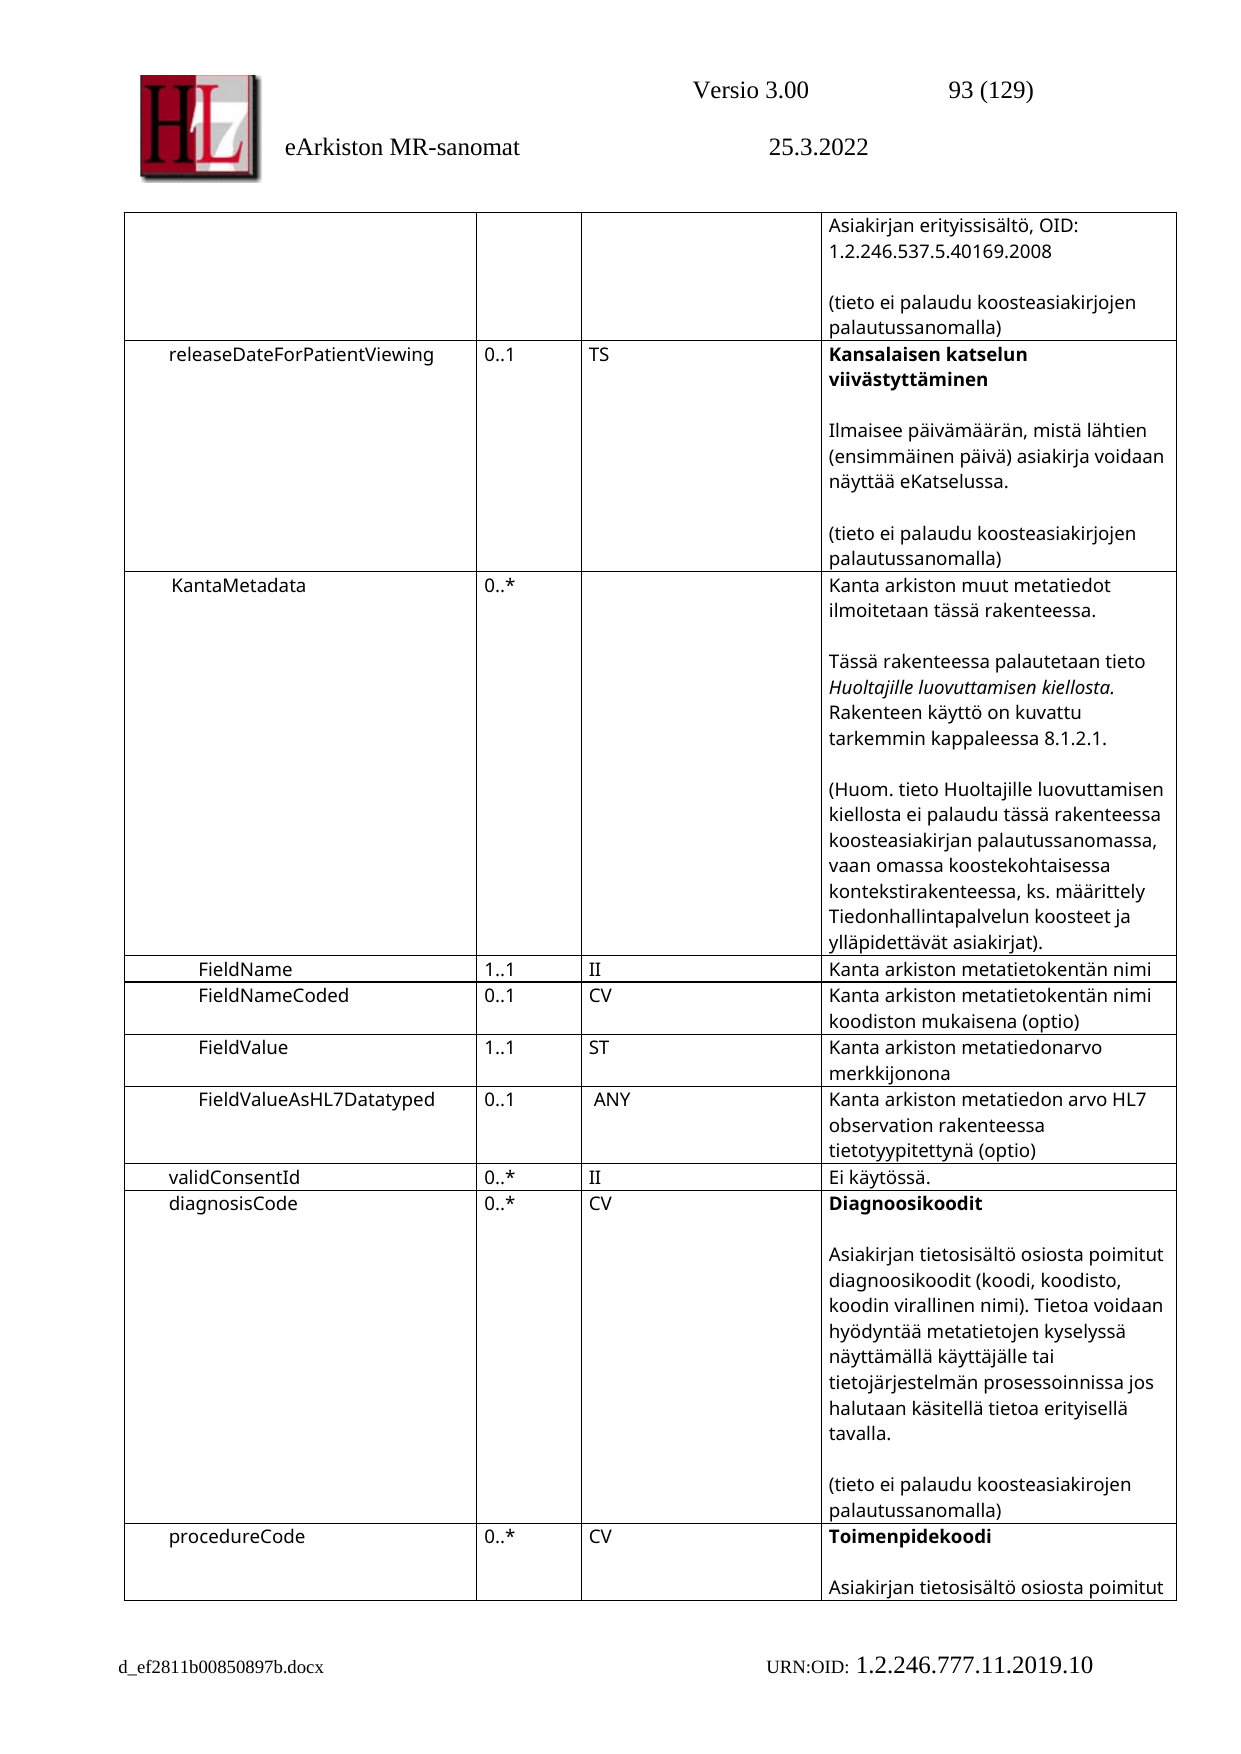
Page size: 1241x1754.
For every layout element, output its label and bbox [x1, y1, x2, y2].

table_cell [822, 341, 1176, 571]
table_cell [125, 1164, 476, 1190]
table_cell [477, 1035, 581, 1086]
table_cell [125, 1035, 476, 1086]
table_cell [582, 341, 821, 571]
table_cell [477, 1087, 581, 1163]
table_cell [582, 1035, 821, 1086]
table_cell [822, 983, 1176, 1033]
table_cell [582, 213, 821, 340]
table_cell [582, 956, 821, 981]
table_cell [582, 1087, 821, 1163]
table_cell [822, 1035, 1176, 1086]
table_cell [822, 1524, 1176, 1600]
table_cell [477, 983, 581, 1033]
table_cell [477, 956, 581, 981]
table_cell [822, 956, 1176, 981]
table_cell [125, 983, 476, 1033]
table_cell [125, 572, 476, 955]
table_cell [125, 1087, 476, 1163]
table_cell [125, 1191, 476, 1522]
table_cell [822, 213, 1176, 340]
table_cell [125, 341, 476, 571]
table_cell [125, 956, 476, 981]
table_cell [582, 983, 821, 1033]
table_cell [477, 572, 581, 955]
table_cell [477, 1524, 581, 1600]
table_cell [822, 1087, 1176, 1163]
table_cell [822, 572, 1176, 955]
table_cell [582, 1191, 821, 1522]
picture [140, 75, 263, 183]
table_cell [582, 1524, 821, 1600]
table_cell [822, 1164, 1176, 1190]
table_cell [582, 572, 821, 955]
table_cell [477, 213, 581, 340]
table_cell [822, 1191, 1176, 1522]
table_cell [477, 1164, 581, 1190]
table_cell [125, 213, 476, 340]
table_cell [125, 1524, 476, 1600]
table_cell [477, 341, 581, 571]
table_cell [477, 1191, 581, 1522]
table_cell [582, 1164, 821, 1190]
